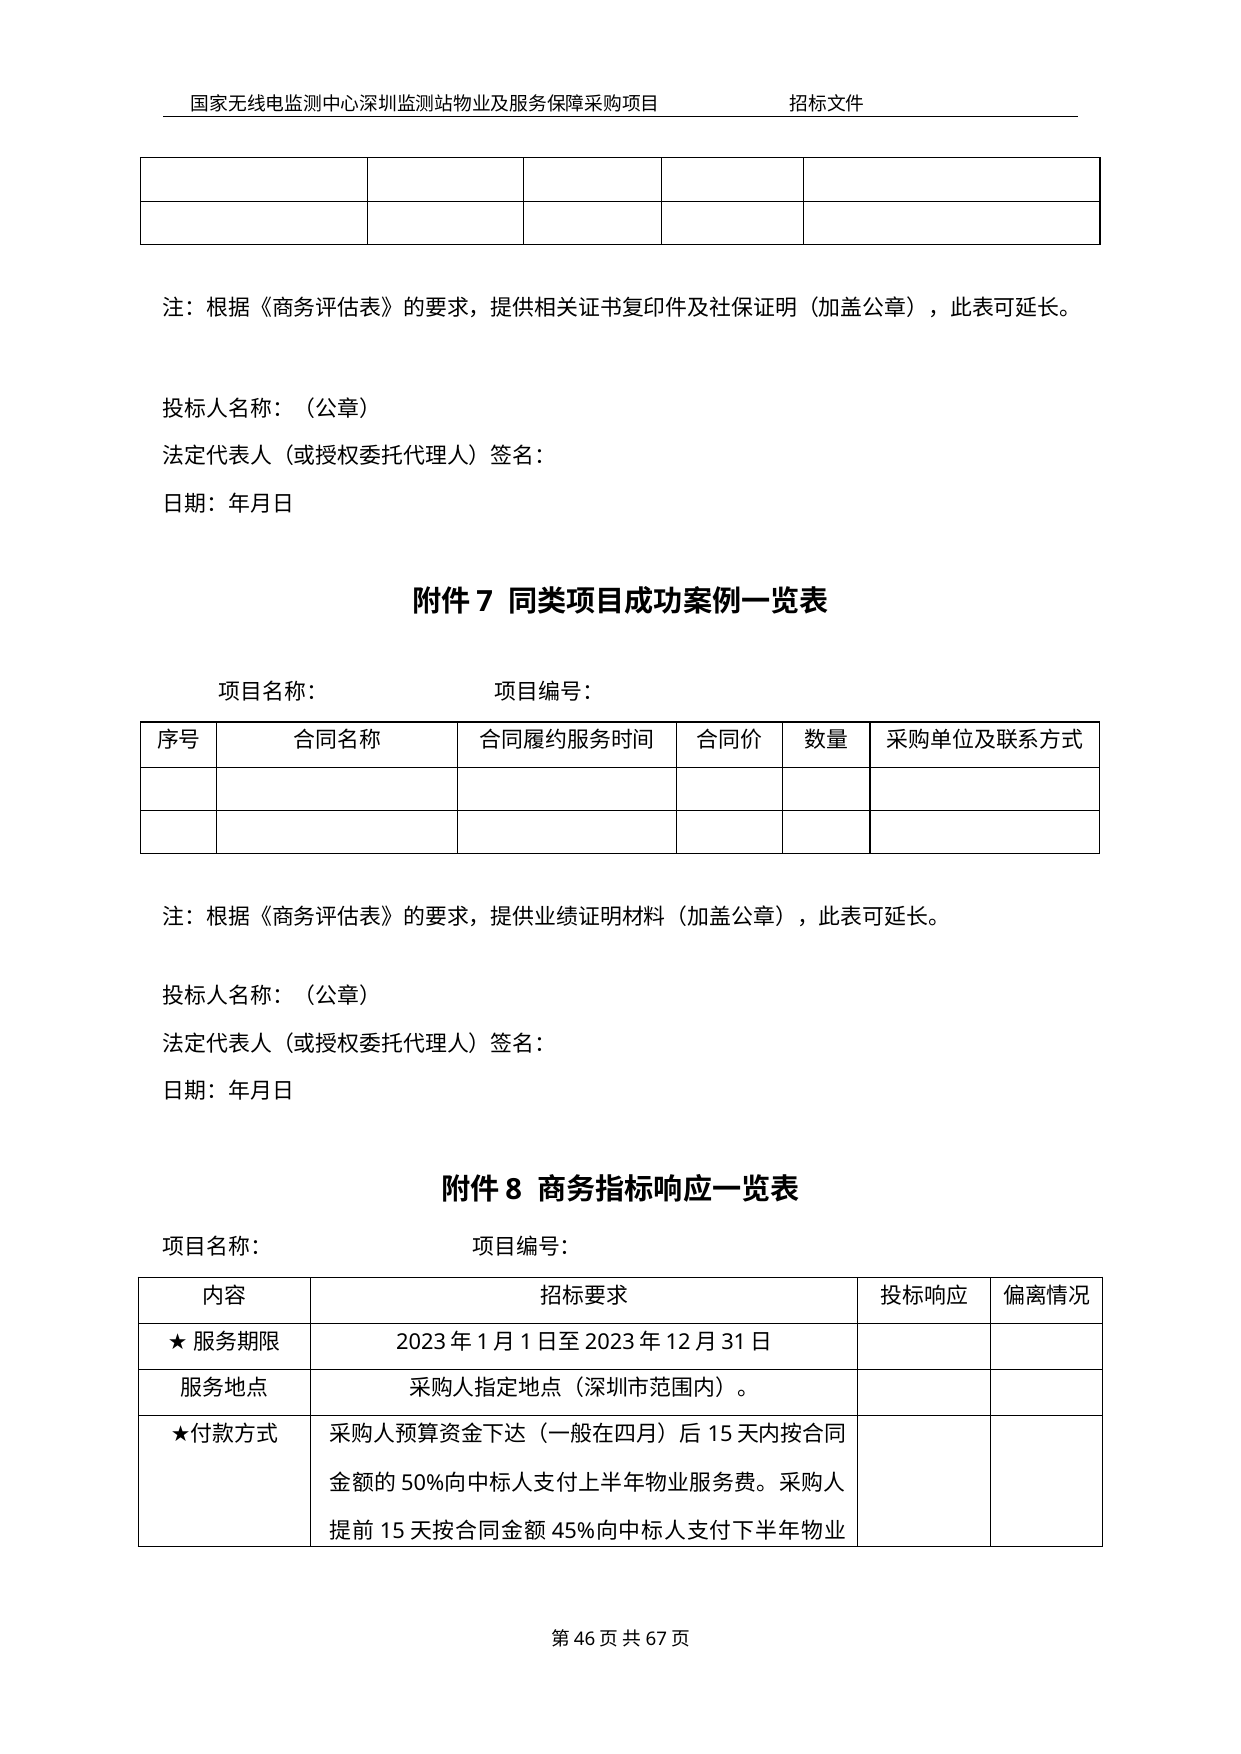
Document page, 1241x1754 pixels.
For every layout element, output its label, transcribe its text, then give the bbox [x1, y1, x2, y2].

text 投标人名称：（公章） [162, 391, 1078, 422]
table_header 内容 [139, 1278, 310, 1323]
text 项目名称： 项目编号： [162, 674, 1078, 706]
table_cell [217, 811, 457, 853]
table_cell [991, 1324, 1102, 1369]
text 投标人名称：（公章） [162, 978, 1078, 1010]
table_cell [871, 811, 1099, 853]
table_header 合同履约服务时间 [458, 723, 676, 767]
table_cell [524, 202, 661, 244]
table_cell ★付款方式 [139, 1416, 310, 1546]
table_cell [871, 768, 1099, 810]
text 注：根据《商务评估表》的要求，提供业绩证明材料（加盖公章），此表可延长。 [162, 899, 1078, 931]
table_cell [141, 811, 216, 853]
table_header 数量 [783, 723, 869, 767]
table_header 采购单位及联系方式 [871, 723, 1099, 767]
table_cell 2023年1月1日至2023年12月31日 [311, 1324, 857, 1369]
table_header 偏离情况 [991, 1278, 1102, 1323]
table_cell [662, 158, 803, 201]
table_cell [783, 811, 869, 853]
table_cell [804, 158, 1099, 201]
table_cell [141, 158, 367, 201]
table_cell [858, 1370, 990, 1415]
table_cell [217, 768, 457, 810]
table_cell 采购人指定地点（深圳市范围内）。 [311, 1370, 857, 1415]
text 日期：年月日 [162, 486, 1078, 517]
table_cell [662, 202, 803, 244]
table_header 招标要求 [311, 1278, 857, 1323]
table_cell [783, 768, 869, 810]
table_cell [991, 1416, 1102, 1546]
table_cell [311, 1416, 857, 1546]
subtitle 附件7 同类项目成功案例一览表 [162, 578, 1078, 620]
table_cell [858, 1416, 990, 1546]
table_cell [368, 202, 523, 244]
text 注：根据《商务评估表》的要求，提供相关证书复印件及社保证明（加盖公章），此表可延长。 [162, 289, 1078, 321]
subtitle 附件8 商务指标响应一览表 [162, 1166, 1078, 1208]
table_header 合同价 [677, 723, 782, 767]
table_cell [458, 811, 676, 853]
text 项目名称： 项目编号： [162, 1229, 1078, 1261]
table_header 投标响应 [858, 1278, 990, 1323]
table_header 合同名称 [217, 723, 457, 767]
table_cell [141, 202, 367, 244]
table_cell 服务地点 [139, 1370, 310, 1415]
text 法定代表人（或授权委托代理人）签名： [162, 438, 1078, 470]
table_cell [458, 768, 676, 810]
table_cell [677, 768, 782, 810]
table_header 序号 [141, 723, 216, 767]
table_cell [368, 158, 523, 201]
table_cell [677, 811, 782, 853]
table_cell [858, 1324, 990, 1369]
table_cell [804, 202, 1099, 244]
table_cell [991, 1370, 1102, 1415]
table_cell [524, 158, 661, 201]
table_cell [141, 768, 216, 810]
table_cell ★ 服务期限 [139, 1324, 310, 1369]
text 法定代表人（或授权委托代理人）签名： [162, 1026, 1078, 1057]
text 日期：年月日 [162, 1073, 1078, 1105]
